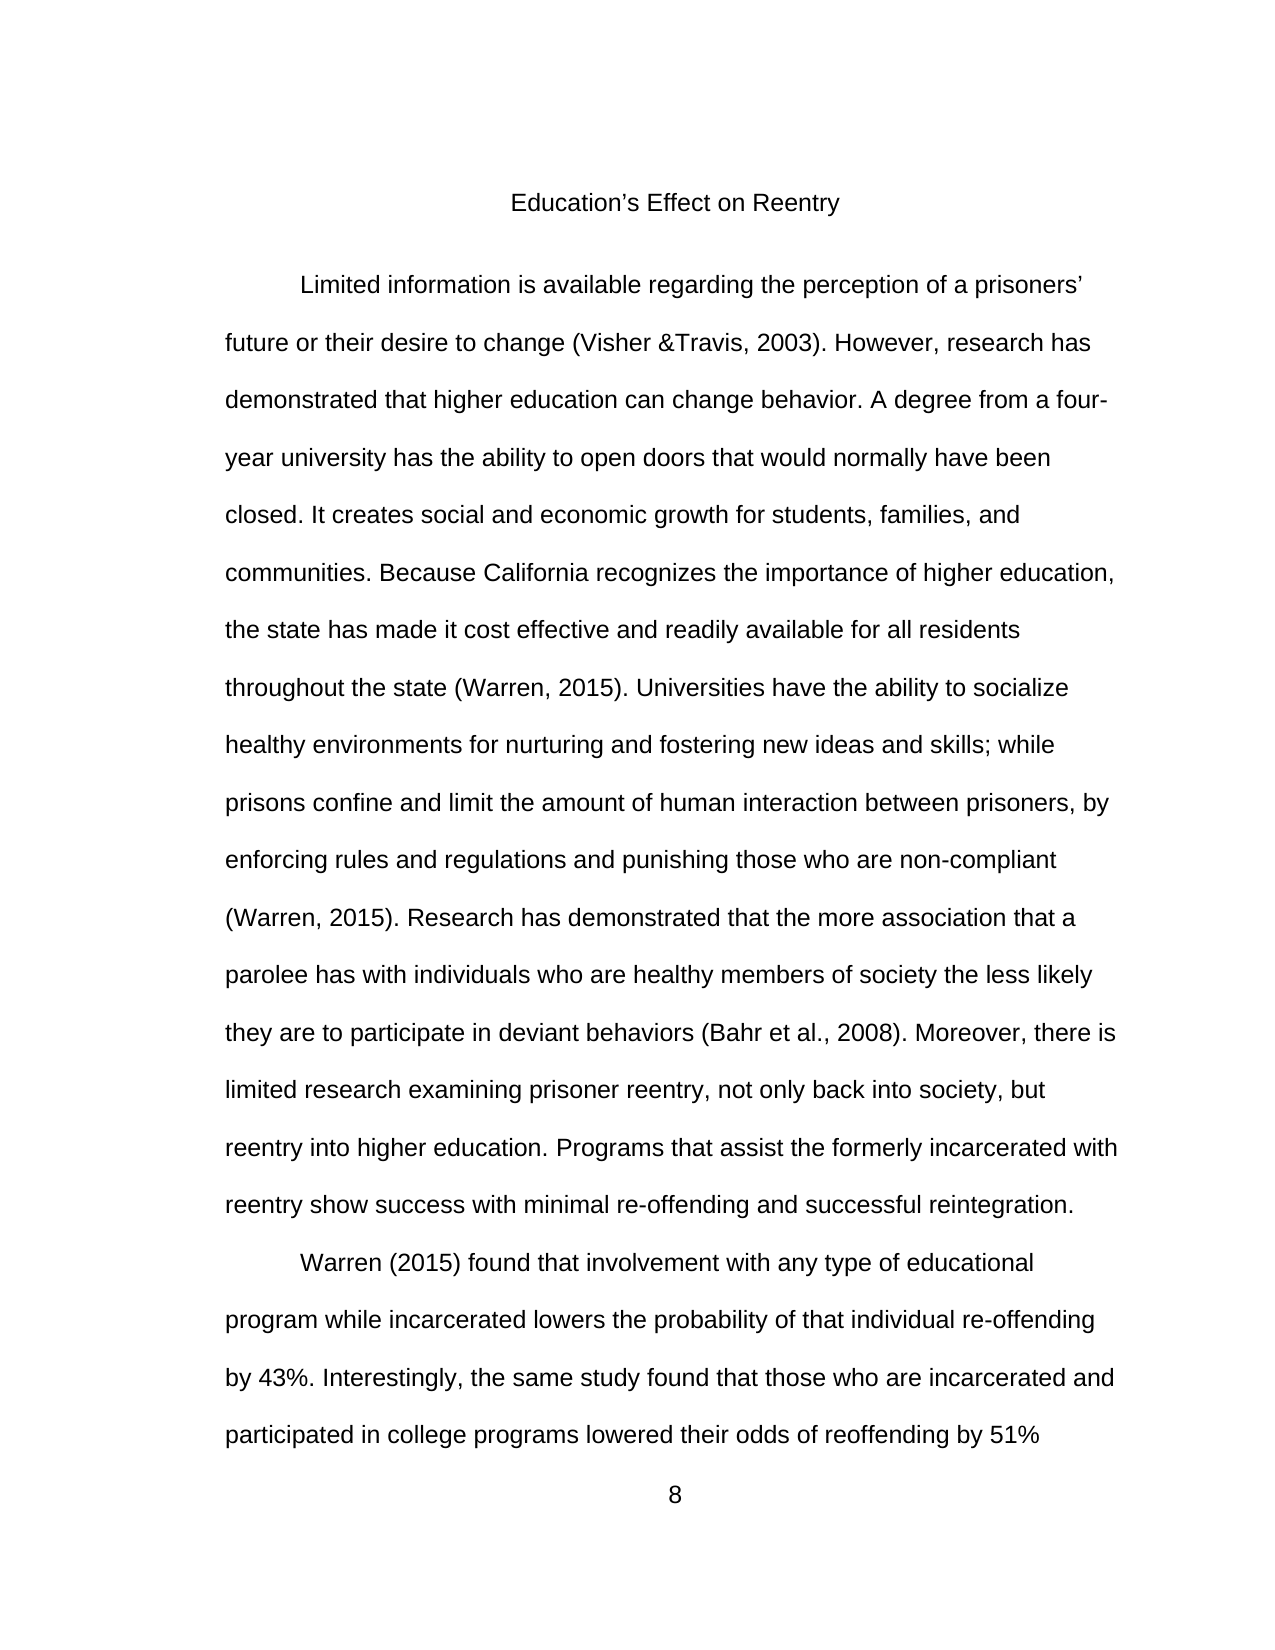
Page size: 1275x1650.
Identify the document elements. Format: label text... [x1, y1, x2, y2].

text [225, 1247, 1125, 1449]
subtitle Education’s Effect on Reentry [225, 187, 1125, 216]
text Limited information is available regarding the perception of a prisoners’ future or their desire to change (Visher &Travis, 2003). However, research has demonstrated that higher education can change behavior. A degree from a four-year university has the ability to open doors that would normally have been closed. It creates social and economic growth for students, families, and communities. Because California recognizes the importance of higher education, the state has made it cost effective and readily available for all residents throughout the state (Warren, 2015). Universities have the ability to socialize healthy environments for nurturing and fostering new ideas and skills; while prisons confine and limit the amount of human interaction between prisoners, by enforcing rules and regulations and punishing those who are non-compliant (Warren, 2015). Research has demonstrated that the more association that a parolee has with individuals who are healthy members of society the less likely they are to participate in deviant behaviors (Bahr et al., 2008). Moreover, there is limited research examining prisoner reentry, not only back into society, but reentry into higher education. Programs that assist the formerly incarcerated with reentry show success with minimal re-offending and successful reintegration. [225, 270, 1125, 1219]
